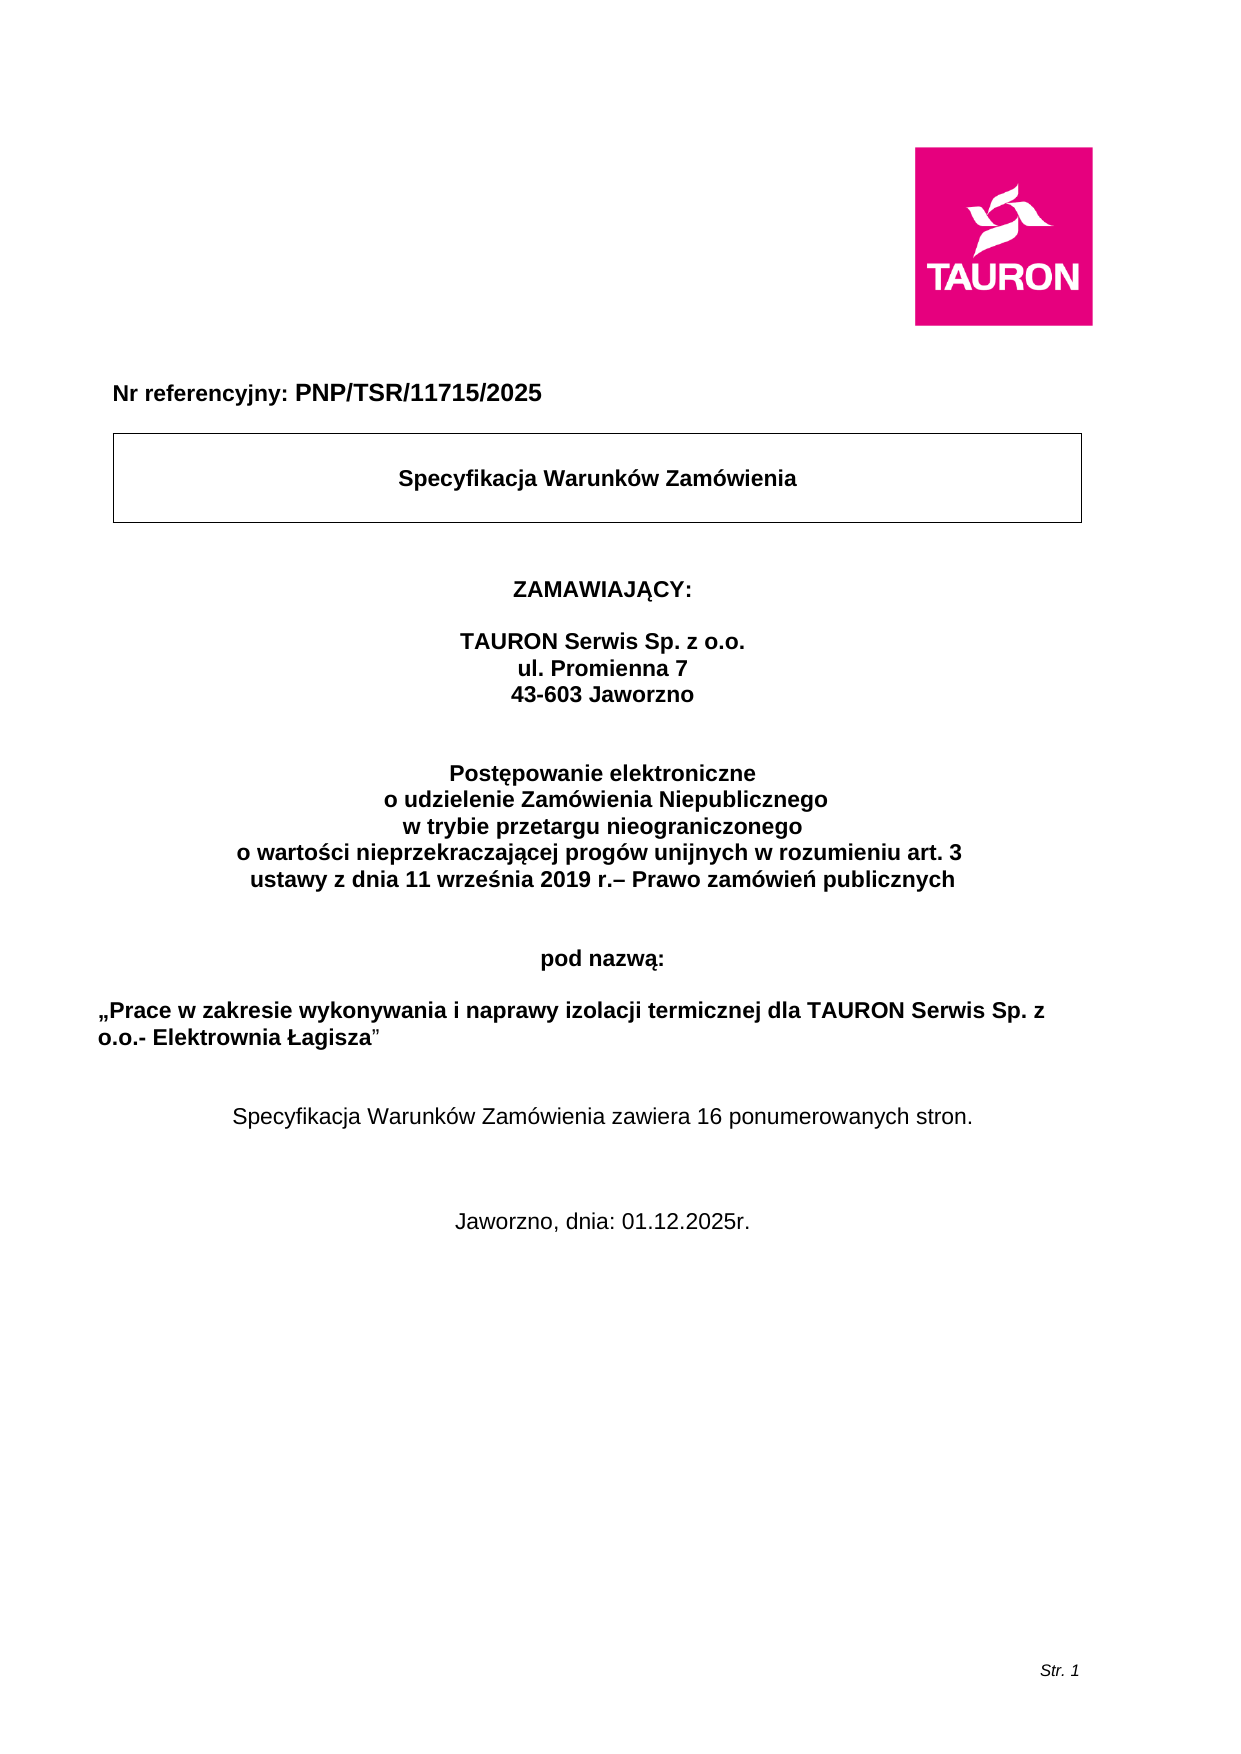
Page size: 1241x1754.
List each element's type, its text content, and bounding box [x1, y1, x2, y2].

text w trybie przetargu nieograniczonego [112, 813, 1093, 839]
text ul. Promienna 7 [112, 655, 1093, 681]
text pod nazwą: [112, 944, 1093, 971]
text ZAMAWIAJĄCY: [112, 576, 1093, 602]
table_header Specyfikacja Warunków Zamówienia [114, 434, 1081, 522]
text Specyfikacja Warunków Zamówienia zawiera 16 ponumerowanych stron. [112, 1103, 1093, 1129]
text Nr referencyjny: PNP/TSR/11715/2025 [112, 378, 1093, 407]
text o wartości nieprzekraczającej progów unijnych w rozumieniu art. 3 ustawy z dnia 11 września 2019 r.– Prawo zamówień publicznych [112, 839, 1093, 892]
text Postępowanie elektroniczne o udzielenie Zamówienia Niepublicznego [112, 760, 1093, 813]
text Jaworzno, dnia: 01.12.2025r. [112, 1208, 1093, 1234]
picture [915, 147, 1093, 326]
text 43-603 Jaworzno [112, 681, 1093, 707]
text „Prace w zakresie wykonywania i naprawy izolacji termicznej dla TAURON Serwis Sp. z o.o.- Elektrownia Łagisza” [98, 997, 1093, 1050]
text TAURON Serwis Sp. z o.o. [112, 628, 1093, 655]
